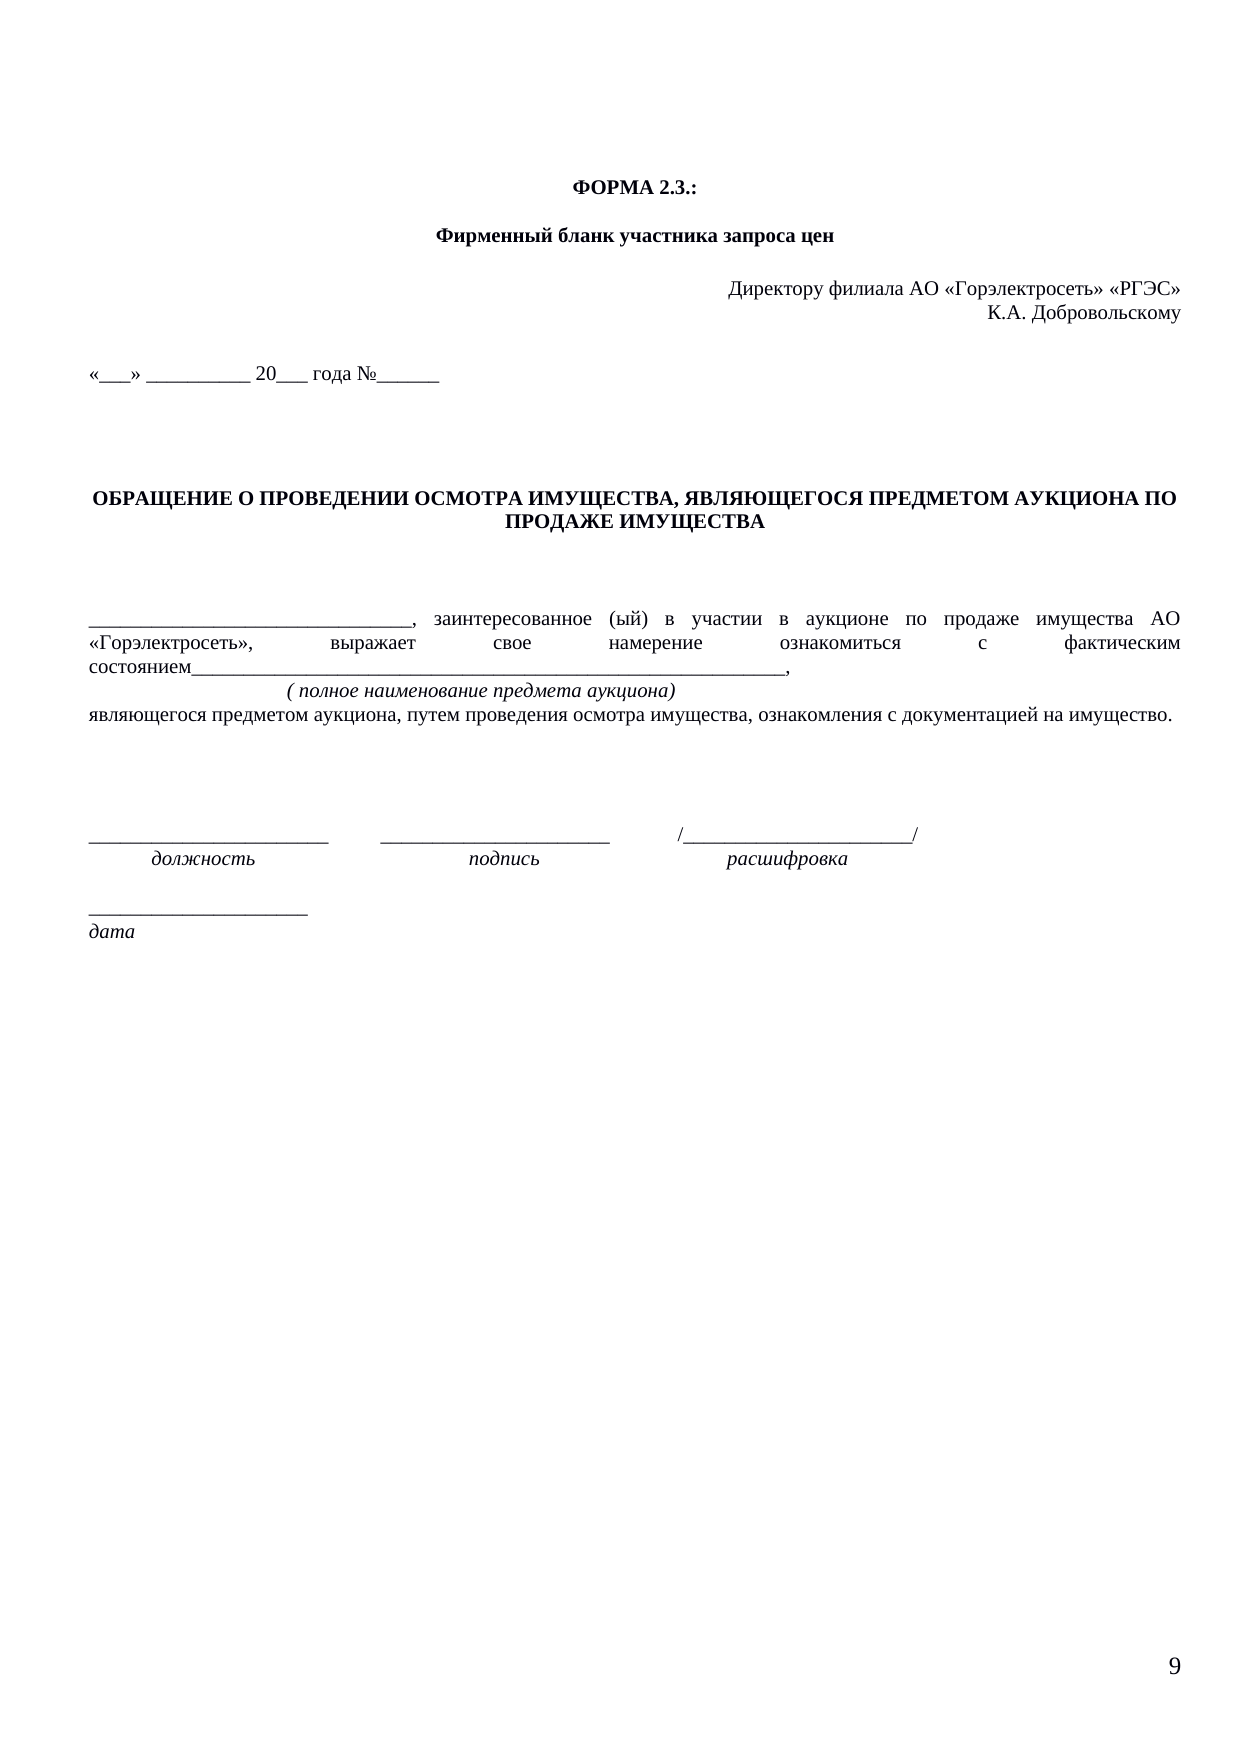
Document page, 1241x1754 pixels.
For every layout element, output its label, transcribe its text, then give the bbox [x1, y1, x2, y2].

text _____________________ [89, 894, 1181, 918]
text должность подпись расшифровка [89, 846, 1181, 870]
text являющегося предметом аукциона, путем проведения осмотра имущества, ознакомления с документацией на имущество. [89, 702, 1181, 726]
text Фирменный бланк участника запроса цен [89, 223, 1181, 247]
text К.А. Добровольскому [89, 300, 1181, 324]
text _______________________________, заинтересованное (ый) в участии в аукционе по продаже имущества АО «Горэлектросеть», выражает свое намерение ознакомиться с фактическим состоянием_________________________________________________________, [89, 606, 1181, 678]
text ФОРМА 2.3.: [89, 175, 1181, 199]
text ( полное наименование предмета аукциона) [89, 678, 1181, 702]
text «___» __________ 20___ года №______ [89, 360, 1181, 384]
text ОБРАЩЕНИЕ О ПРОВЕДЕНИИ ОСМОТРА ИМУЩЕСТВА, ЯВЛЯЮЩЕГОСЯ ПРЕДМЕТОМ АУКЦИОНА ПО ПРОДАЖЕ ИМУЩЕСТВА [89, 485, 1181, 533]
text _______________________ ______________________ /______________________/ [89, 822, 1181, 846]
text Директору филиала АО «Горэлектросеть» «РГЭС» [89, 276, 1181, 300]
text дата [89, 918, 1181, 943]
